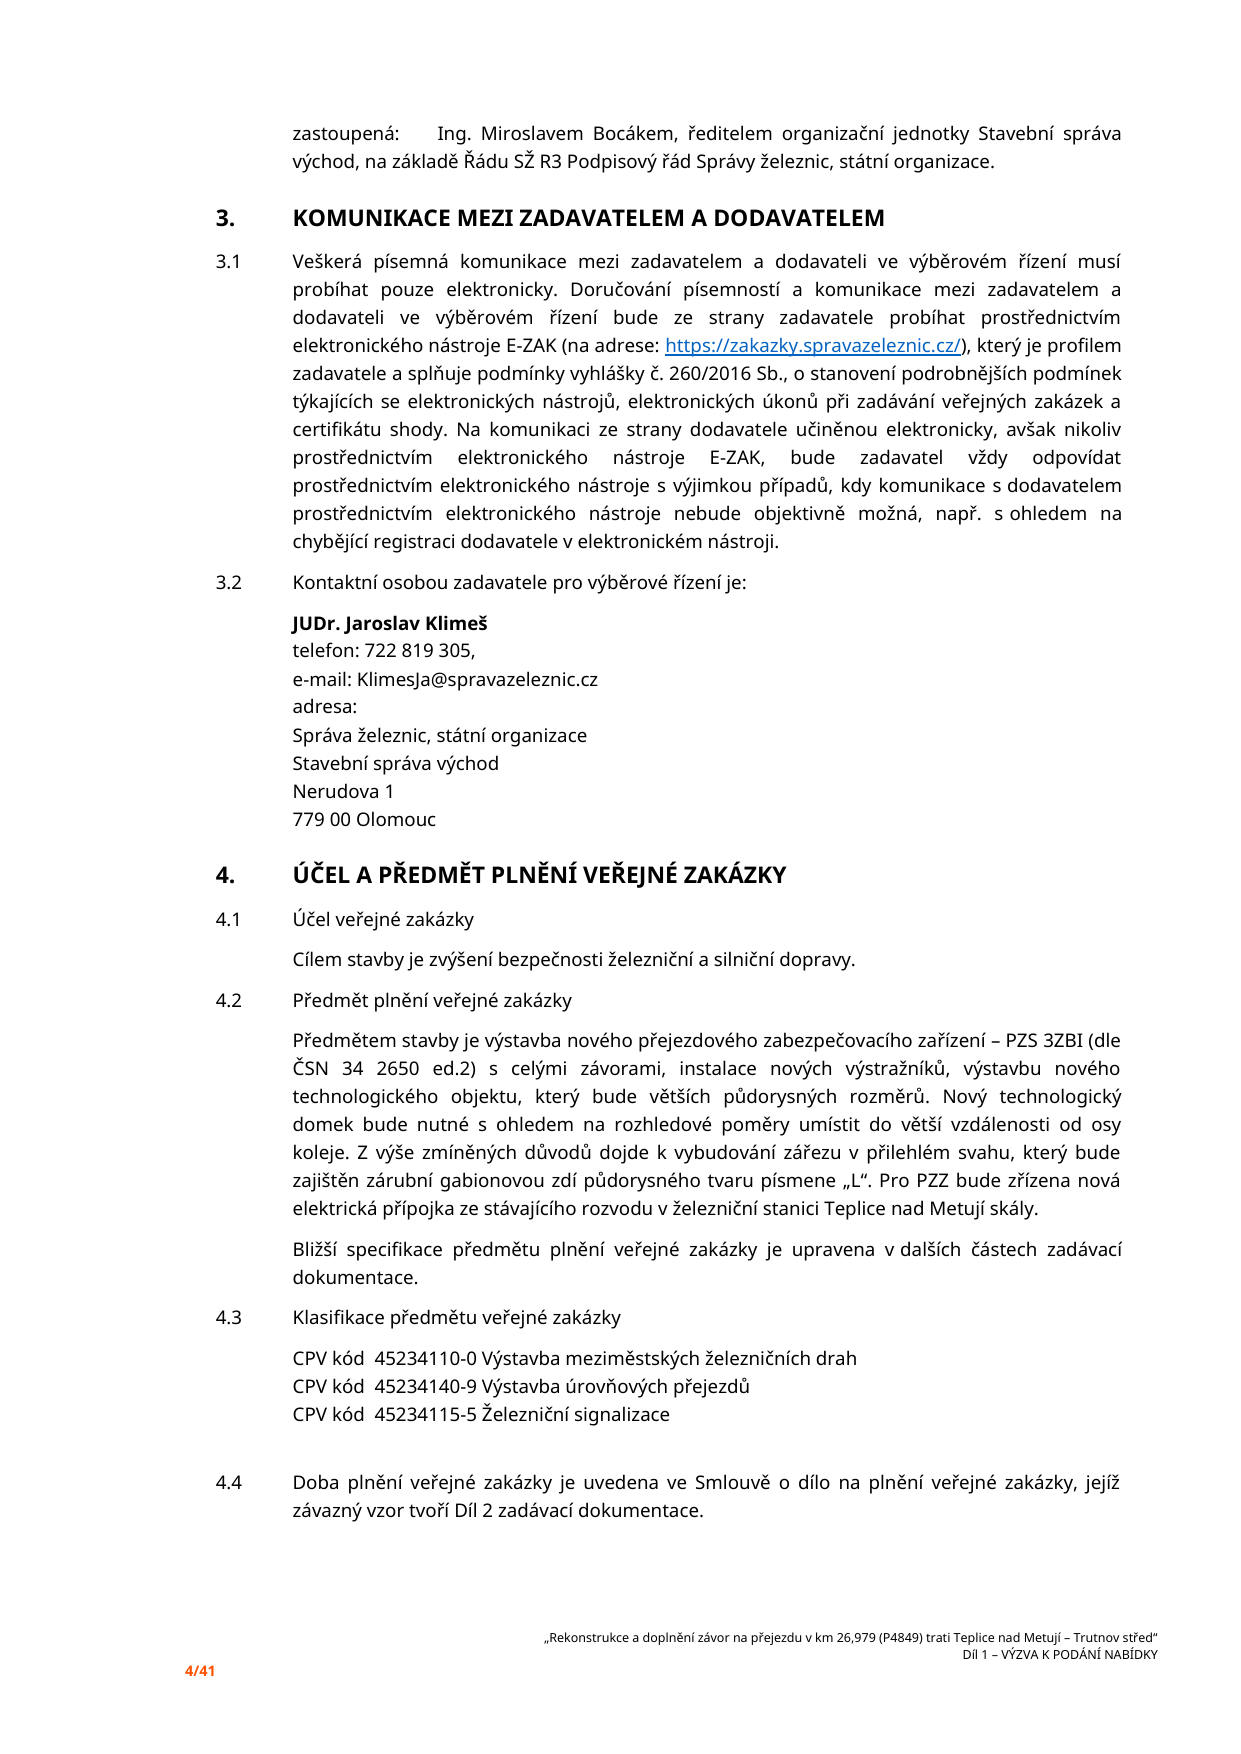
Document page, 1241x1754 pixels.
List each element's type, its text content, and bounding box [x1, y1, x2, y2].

text zastoupená: Ing. Miroslavem Bocákem, ředitelem organizační jednotky Stavební správa východ, na základě Řádu SŽ R3 Podpisový řád Správy železnic, státní organizace. [292, 121, 1122, 174]
text Nerudova 1 [292, 778, 1122, 803]
text Účel veřejné zakázky [216, 906, 1122, 931]
text Předmět plnění veřejné zakázky [216, 987, 1122, 1012]
text KOMUNIKACE MEZI ZADAVATELEM a DODAVATELEM [216, 202, 1122, 233]
text 779 00 Olomouc [292, 806, 1122, 831]
text Cílem stavby je zvýšení bezpečnosti železniční a silniční dopravy. [292, 946, 1122, 972]
text Klasifikace předmětu veřejné zakázky [216, 1304, 1122, 1330]
text CPV kód 45234110-0 Výstavba meziměstských železničních drah [292, 1345, 1122, 1371]
text Stavební správa východ [292, 750, 1122, 775]
text Doba plnění veřejné zakázky je uvedena ve Smlouvě o dílo na plnění veřejné zakázky, jejíž závazný vzor tvoří Díl 2 zadávací dokumentace. [216, 1470, 1122, 1523]
text CPV kód 45234115-5 Železniční signalizace [292, 1401, 1122, 1427]
text Předmětem stavby je výstavba nového přejezdového zabezpečovacího zařízení – PZS 3ZBI (dle ČSN 34 2650 ed.2) s celými závorami, instalace nových výstražníků, výstavbu nového technologického objektu, který bude větších půdorysných rozměrů. Nový technologický domek bude nutné s ohledem na rozhledové poměry umístit do větší vzdálenosti od osy koleje. Z výše zmíněných důvodů dojde k vybudování zářezu v přilehlém svahu, který bude zajištěn zárubní gabionovou zdí půdorysného tvaru písmene „L“. Pro PZZ bude zřízena nová elektrická přípojka ze stávajícího rozvodu v železniční stanici Teplice nad Metují skály. [292, 1027, 1122, 1221]
text adresa: [292, 694, 1122, 719]
text Kontaktní osobou zadavatele pro výběrové řízení je: [216, 569, 1122, 595]
text Správa železnic, státní organizace [292, 722, 1122, 747]
text e-mail: KlimesJa@spravazeleznic.cz [292, 666, 1122, 691]
text JUDr. Jaroslav Klimeš [292, 610, 1122, 635]
text Bližší specifikace předmětu plnění veřejné zakázky je upravena v dalších částech zadávací dokumentace. [292, 1236, 1122, 1289]
text ÚČEL A PŘEDMĚT PLNĚNÍ VEŘEJNÉ ZAKÁZKY [216, 859, 1122, 890]
text telefon: 722 819 305, [292, 638, 1122, 663]
text Veškerá písemná komunikace mezi zadavatelem a dodavateli ve výběrovém řízení musí probíhat pouze elektronicky. Doručování písemností a komunikace mezi zadavatelem a dodavateli ve výběrovém řízení bude ze strany zadavatele probíhat prostřednictvím elektronického nástroje E-ZAK (na adrese: https://zakazky.spravazeleznic.cz/), který je profilem zadavatele a splňuje podmínky vyhlášky č. 260/2016 Sb., o stanovení podrobnějších podmínek týkajících se elektronických nástrojů, elektronických úkonů při zadávání veřejných zakázek a certifikátu shody. Na komunikaci ze strany dodavatele učiněnou elektronicky, avšak nikoliv prostřednictvím elektronického nástroje E-ZAK, bude zadavatel vždy odpovídat prostřednictvím elektronického nástroje s výjimkou případů, kdy komunikace s dodavatelem prostřednictvím elektronického nástroje nebude objektivně možná, např. s ohledem na chybějící registraci dodavatele v elektronickém nástroji. [216, 248, 1122, 554]
text CPV kód 45234140-9 Výstavba úrovňových přejezdů [292, 1373, 1122, 1399]
